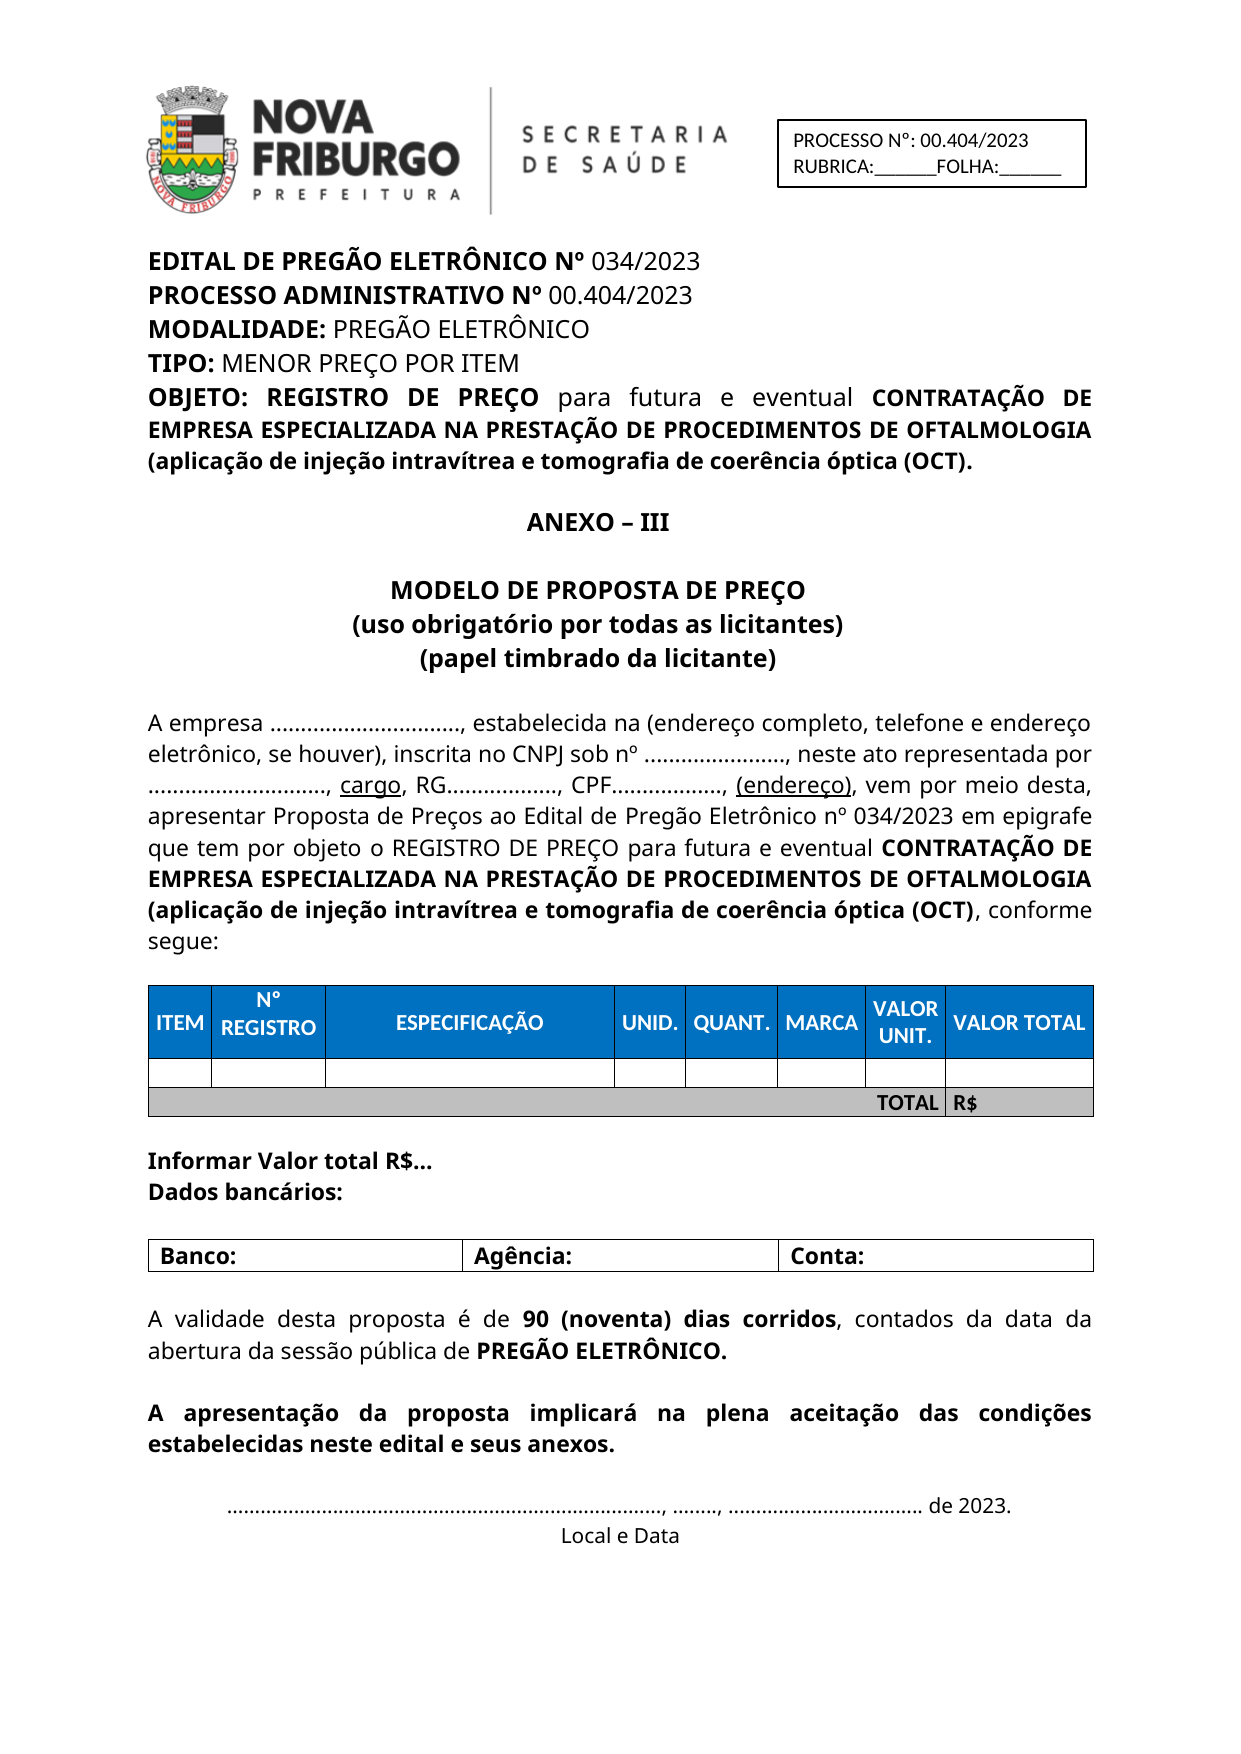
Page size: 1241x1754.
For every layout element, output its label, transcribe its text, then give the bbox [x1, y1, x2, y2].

text ANEXO – III [103, 505, 1092, 539]
table_cell [326, 1059, 614, 1087]
list A empresa ..............................., estabelecida na (endereço completo, telefone e endereço eletrônico, se houver), inscrita no CNPJ sob nº ......................., neste ato representada por ............................., cargo, RG.................., CPF.................., (endereço), vem por meio desta, apresentar Proposta de Preços ao Edital de Pregão Eletrônico nº 034/2023 em epigrafe que tem por objeto o REGISTRO DE PREÇO para futura e eventual CONTRATAÇÃO DE EMPRESA ESPECIALIZADA NA PRESTAÇÃO DE PROCEDIMENTOS DE OFTALMOLOGIA (aplicação de injeção intravítrea e tomografia de coerência óptica (OCT), conforme segue: [148, 706, 1092, 956]
text PROCESSO ADMINISTRATIVO Nº 00.404/2023 [148, 277, 1092, 311]
text (uso obrigatório por todas as licitantes) [103, 607, 1092, 641]
text Informar Valor total R$... [148, 1145, 1092, 1176]
table_cell [686, 1059, 777, 1087]
text (papel timbrado da licitante) [103, 641, 1092, 675]
table_header Banco: [149, 1240, 462, 1271]
text A validade desta proposta é de 90 (noventa) dias corridos, contados da data da abertura da sessão pública de PREGÃO ELETRÔNICO. [148, 1303, 1092, 1366]
table_header VALOR TOTAL [946, 986, 1093, 1058]
table_cell [946, 1059, 1093, 1087]
table_header ITEM [149, 986, 211, 1058]
table_cell [149, 1059, 211, 1087]
table_header MARCA [778, 986, 865, 1058]
table_cell [866, 1059, 945, 1087]
table_cell [778, 1059, 865, 1087]
table_cell [212, 1059, 325, 1087]
table_cell R$ [946, 1088, 1093, 1116]
picture [134, 75, 744, 229]
table_header Agência: [463, 1240, 778, 1271]
text TIPO: MENOR PREÇO POR ITEM [148, 346, 1092, 379]
text MODALIDADE: PREGÃO ELETRÔNICO [148, 311, 1092, 346]
text OBJETO: REGISTRO DE PREÇO para futura e eventual CONTRATAÇÃO DE EMPRESA ESPECIALIZADA NA PRESTAÇÃO DE PROCEDIMENTOS DE OFTALMOLOGIA (aplicação de injeção intravítrea e tomografia de coerência óptica (OCT). [148, 379, 1092, 476]
text Modelo de proposta DE PREÇO [103, 573, 1092, 607]
table_cell TOTAL [149, 1088, 945, 1116]
text A apresentação da proposta implicará na plena aceitação das condições estabelecidas neste edital e seus anexos. [148, 1397, 1092, 1460]
table_header Nº REGISTRO [212, 986, 325, 1058]
table_header VALOR UNIT. [866, 986, 945, 1058]
text .............................................................................., ........, ................................... de 2023. [148, 1491, 1092, 1520]
text Local e Data [148, 1520, 1092, 1549]
table_cell [615, 1059, 685, 1087]
table_header ESPECIFICAÇÃO [326, 986, 614, 1058]
text Dados bancários: [148, 1176, 1092, 1208]
table_header UNID. [615, 986, 685, 1058]
table_header Conta: [779, 1240, 1093, 1271]
table_header QUANT. [686, 986, 777, 1058]
text EDITAL DE PREGÃO ELETRÔNICO Nº 034/2023 [148, 243, 1092, 277]
